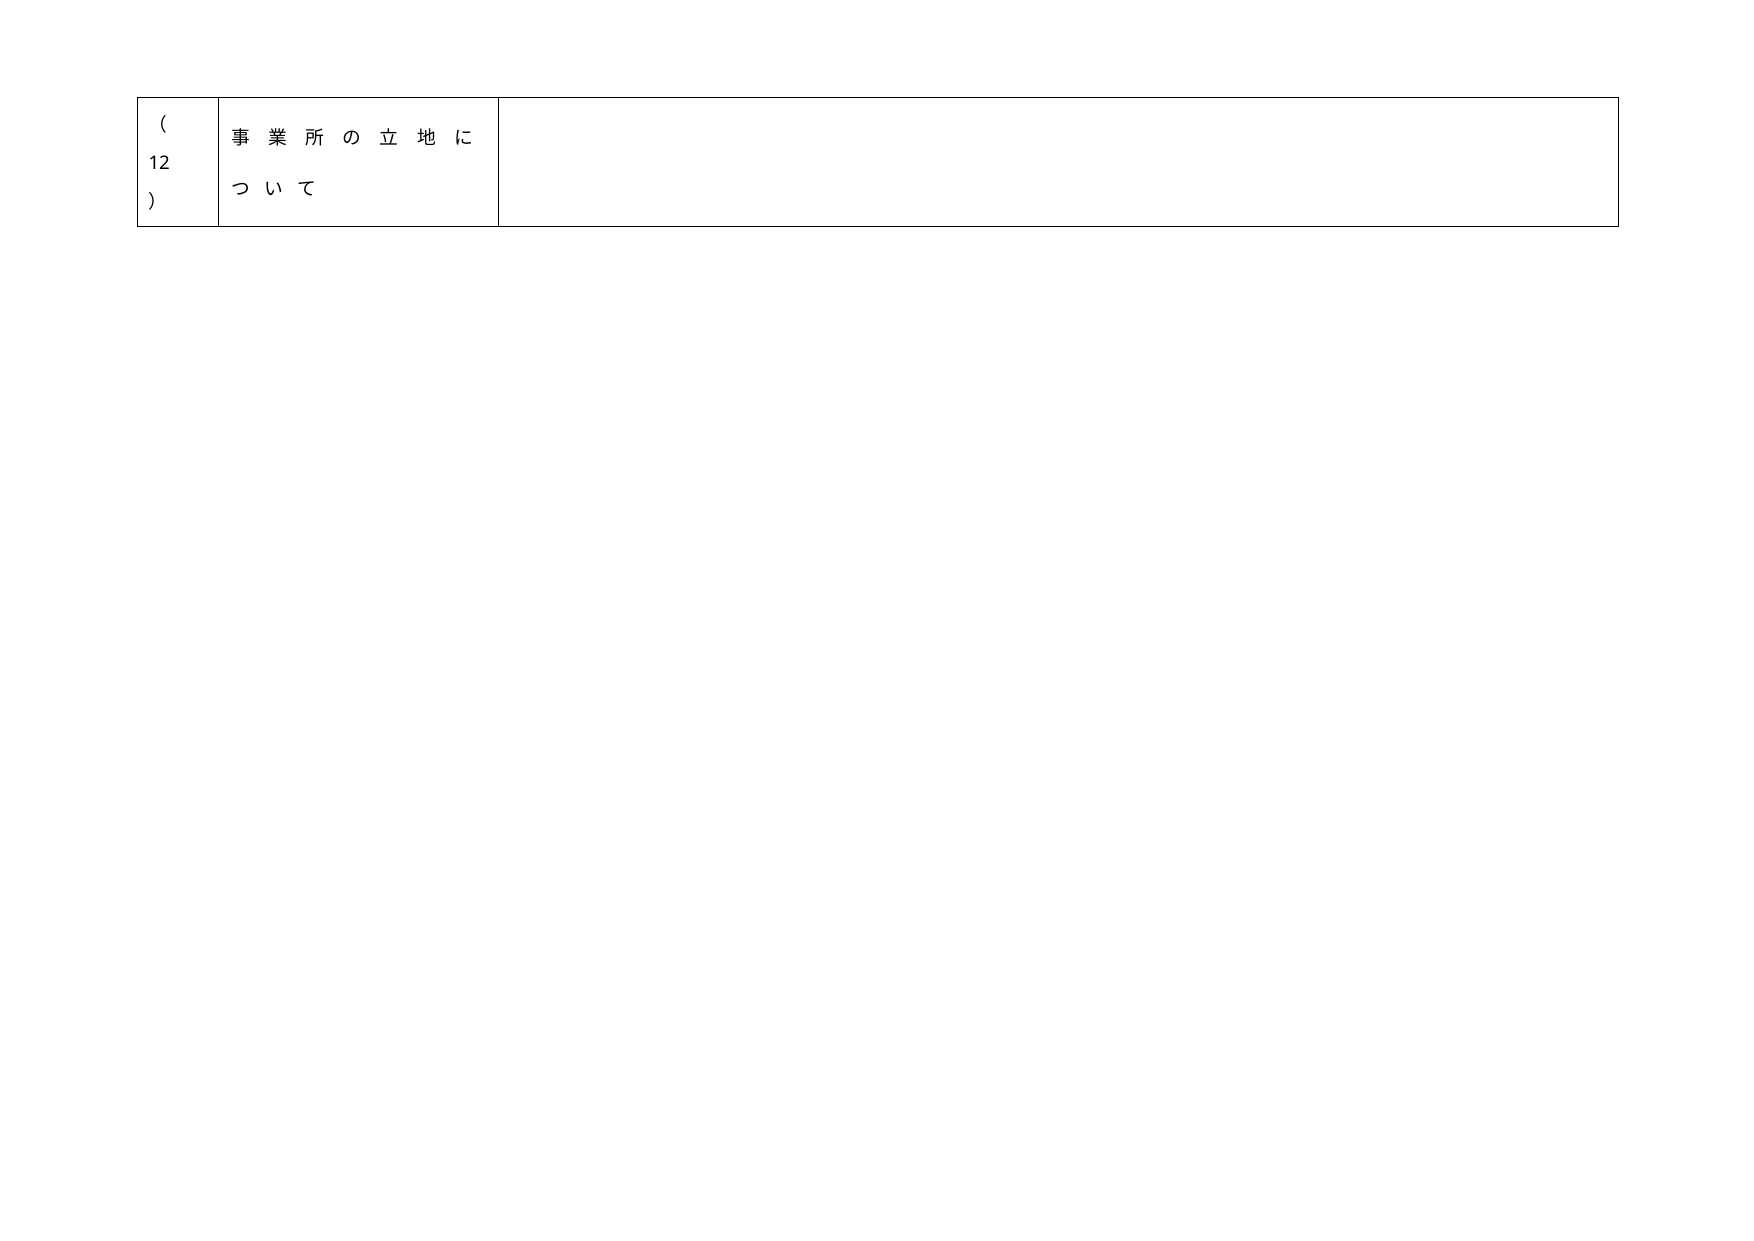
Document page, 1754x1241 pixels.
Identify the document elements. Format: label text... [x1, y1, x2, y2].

table_cell 事業所の立地について [219, 98, 498, 226]
table_cell [499, 98, 1618, 226]
table_cell （12） [138, 98, 218, 226]
